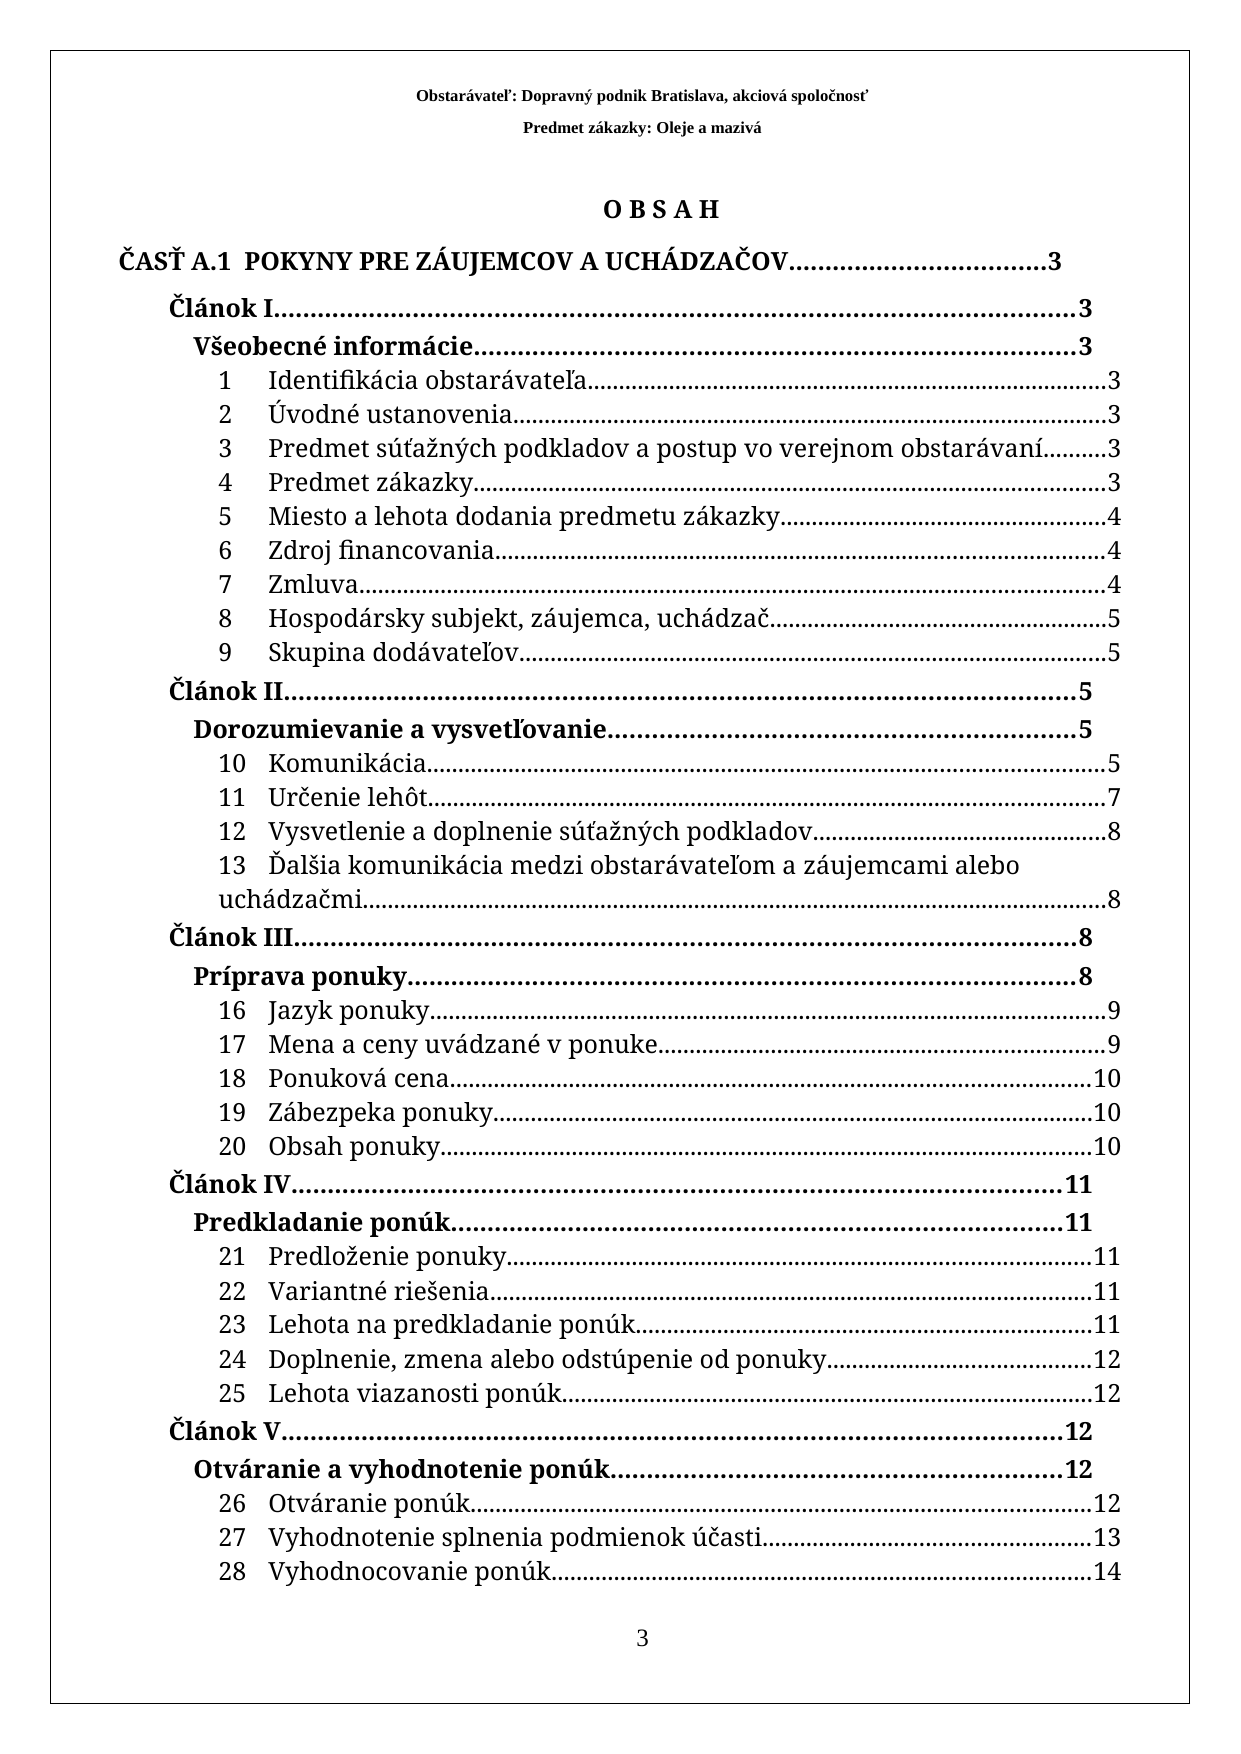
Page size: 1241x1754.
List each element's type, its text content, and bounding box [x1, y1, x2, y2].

text 6 Zdroj financovania 4 [218, 533, 1166, 567]
text 21 Predloženie ponuky 11 [218, 1239, 1166, 1273]
text 17 Mena a ceny uvádzané v ponuke 9 [218, 1026, 1166, 1060]
text 2 Úvodné ustanovenia 3 [218, 397, 1166, 431]
text 26 Otváranie ponúk 12 [218, 1486, 1166, 1520]
text Článok V. 12 [168, 1413, 1166, 1448]
text 3 Predmet súťažných podkladov a postup vo verejnom obstarávaní 3 [218, 431, 1166, 465]
text Článok II. 5 [168, 673, 1166, 707]
text 10 Komunikácia 5 [218, 746, 1166, 779]
text 24 Doplnenie, zmena alebo odstúpenie od ponuky 12 [218, 1341, 1166, 1375]
text 23 Lehota na predkladanie ponúk 11 [218, 1307, 1166, 1341]
text 1 Identifikácia obstarávateľa 3 [218, 362, 1166, 397]
text 9 Skupina dodávateľov 5 [218, 635, 1166, 669]
text 7 Zmluva 4 [218, 567, 1166, 601]
text O B S A H [156, 192, 1166, 226]
text 27 Vyhodnotenie splnenia podmienok účasti 13 [218, 1520, 1166, 1554]
text Otváranie a vyhodnotenie ponúk 12 [193, 1452, 1166, 1486]
text 11 Určenie lehôt 7 [218, 779, 1166, 814]
text Všeobecné informácie 3 [193, 328, 1166, 362]
text Článok III. 8 [168, 920, 1166, 954]
text 16 Jazyk ponuky 9 [218, 992, 1166, 1026]
text Článok I. 3 [168, 290, 1166, 324]
text Článok IV. 11 [168, 1167, 1166, 1201]
text 5 Miesto a lehota dodania predmetu zákazky 4 [218, 499, 1166, 533]
text 13 Ďalšia komunikácia medzi obstarávateľom a záujemcami alebo uchádzačmi 8 [218, 848, 1166, 916]
text 19 Zábezpeka ponuky 10 [218, 1094, 1166, 1128]
text 20 Obsah ponuky 10 [218, 1128, 1166, 1163]
text 18 Ponuková cena 10 [218, 1060, 1166, 1094]
text 22 Variantné riešenia 11 [218, 1273, 1166, 1307]
text Príprava ponuky 8 [193, 958, 1166, 992]
text Dorozumievanie a vysvetľovanie 5 [193, 711, 1166, 746]
text 25 Lehota viazanosti ponúk 12 [218, 1375, 1166, 1409]
text 8 Hospodársky subjekt, záujemca, uchádzač 5 [218, 601, 1166, 635]
text 12 Vysvetlenie a doplnenie súťažných podkladov 8 [218, 814, 1166, 848]
text Predkladanie ponúk 11 [193, 1205, 1166, 1239]
text ČASŤ A.1 Pokyny pre záujemcov a uchádzačov 3 [118, 244, 1166, 278]
text 4 Predmet zákazky 3 [218, 465, 1166, 499]
text 28 Vyhodnocovanie ponúk 14 [218, 1554, 1166, 1588]
